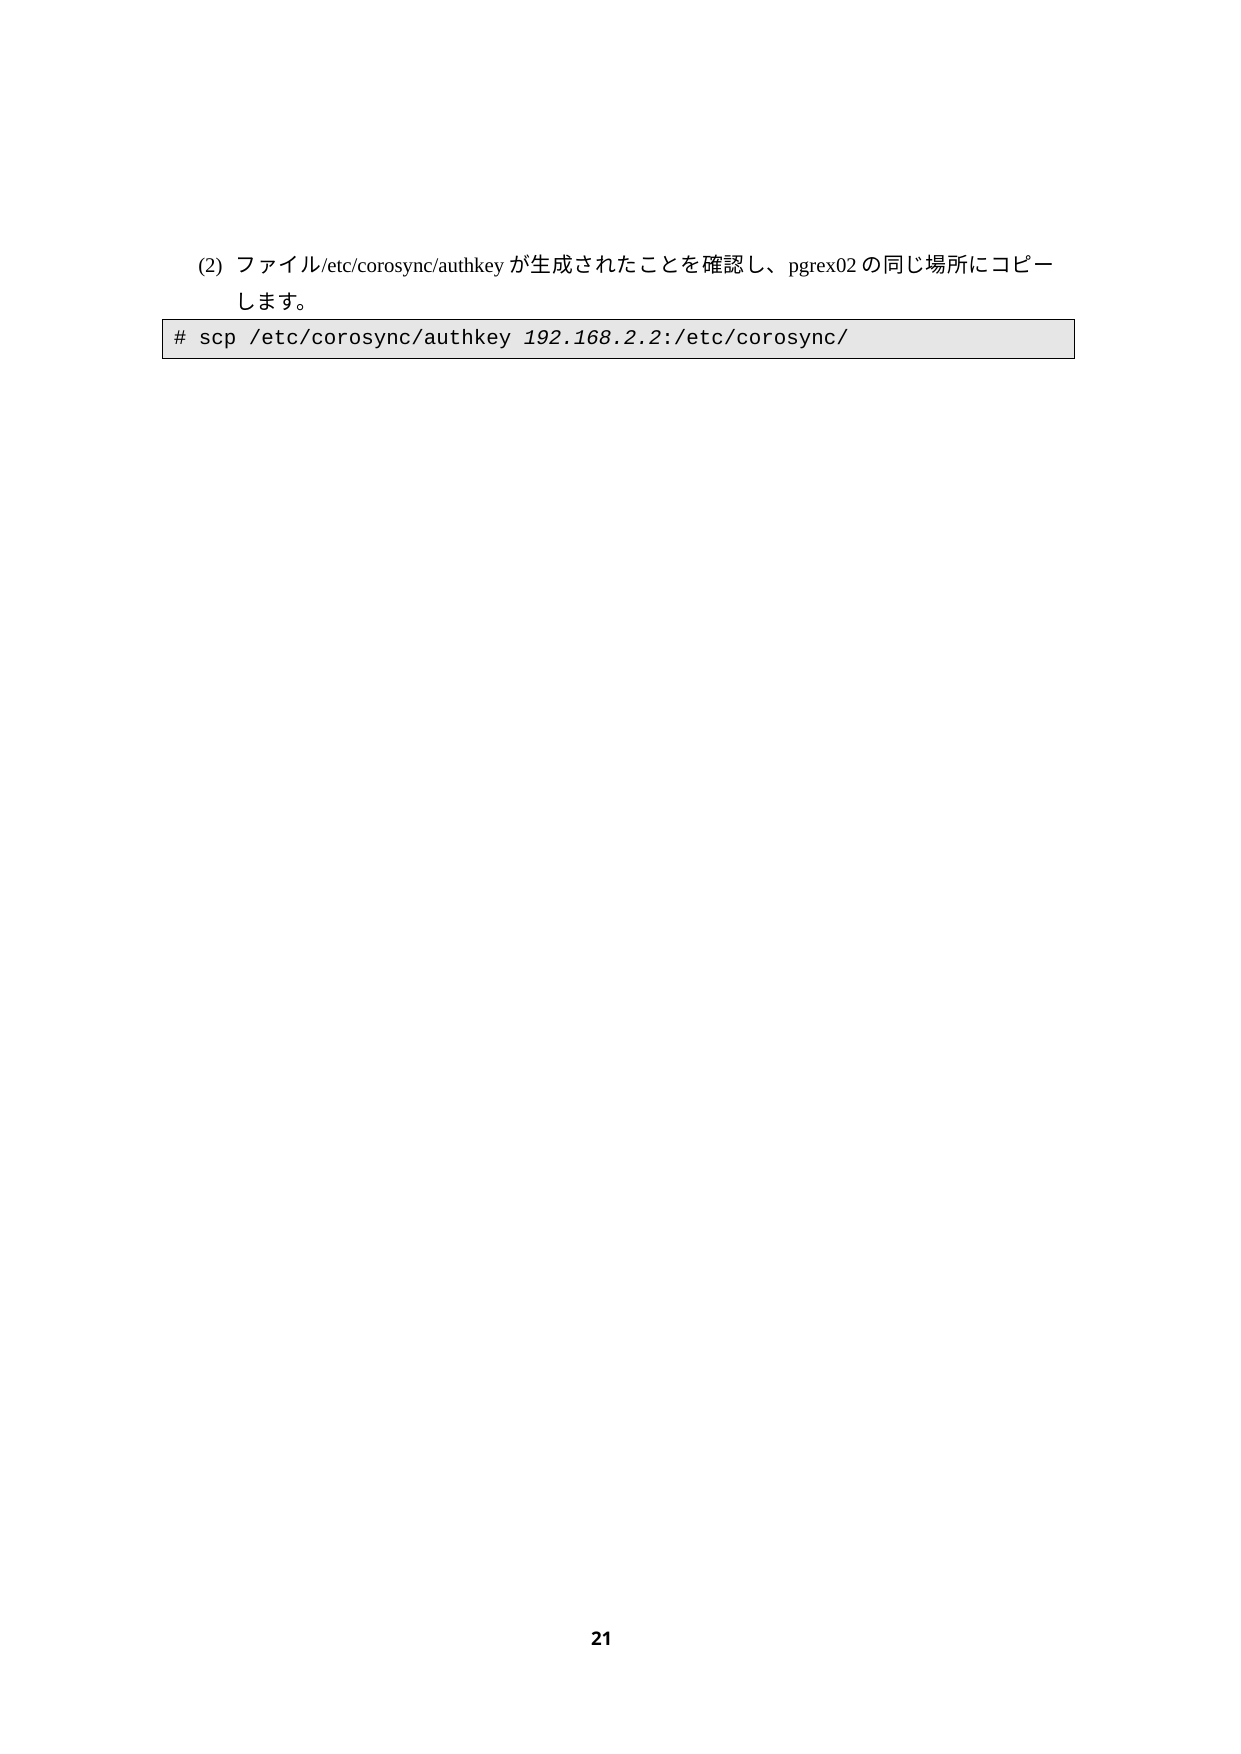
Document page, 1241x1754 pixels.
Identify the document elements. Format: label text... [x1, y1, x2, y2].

table_header # scp /etc/corosync/authkey 192.168.2.2:/etc/corosync/ [163, 320, 1074, 358]
list ファイル/etc/corosync/authkeyが生成されたことを確認し、pgrex02の同じ場所にコピーします。 [198, 244, 1054, 319]
